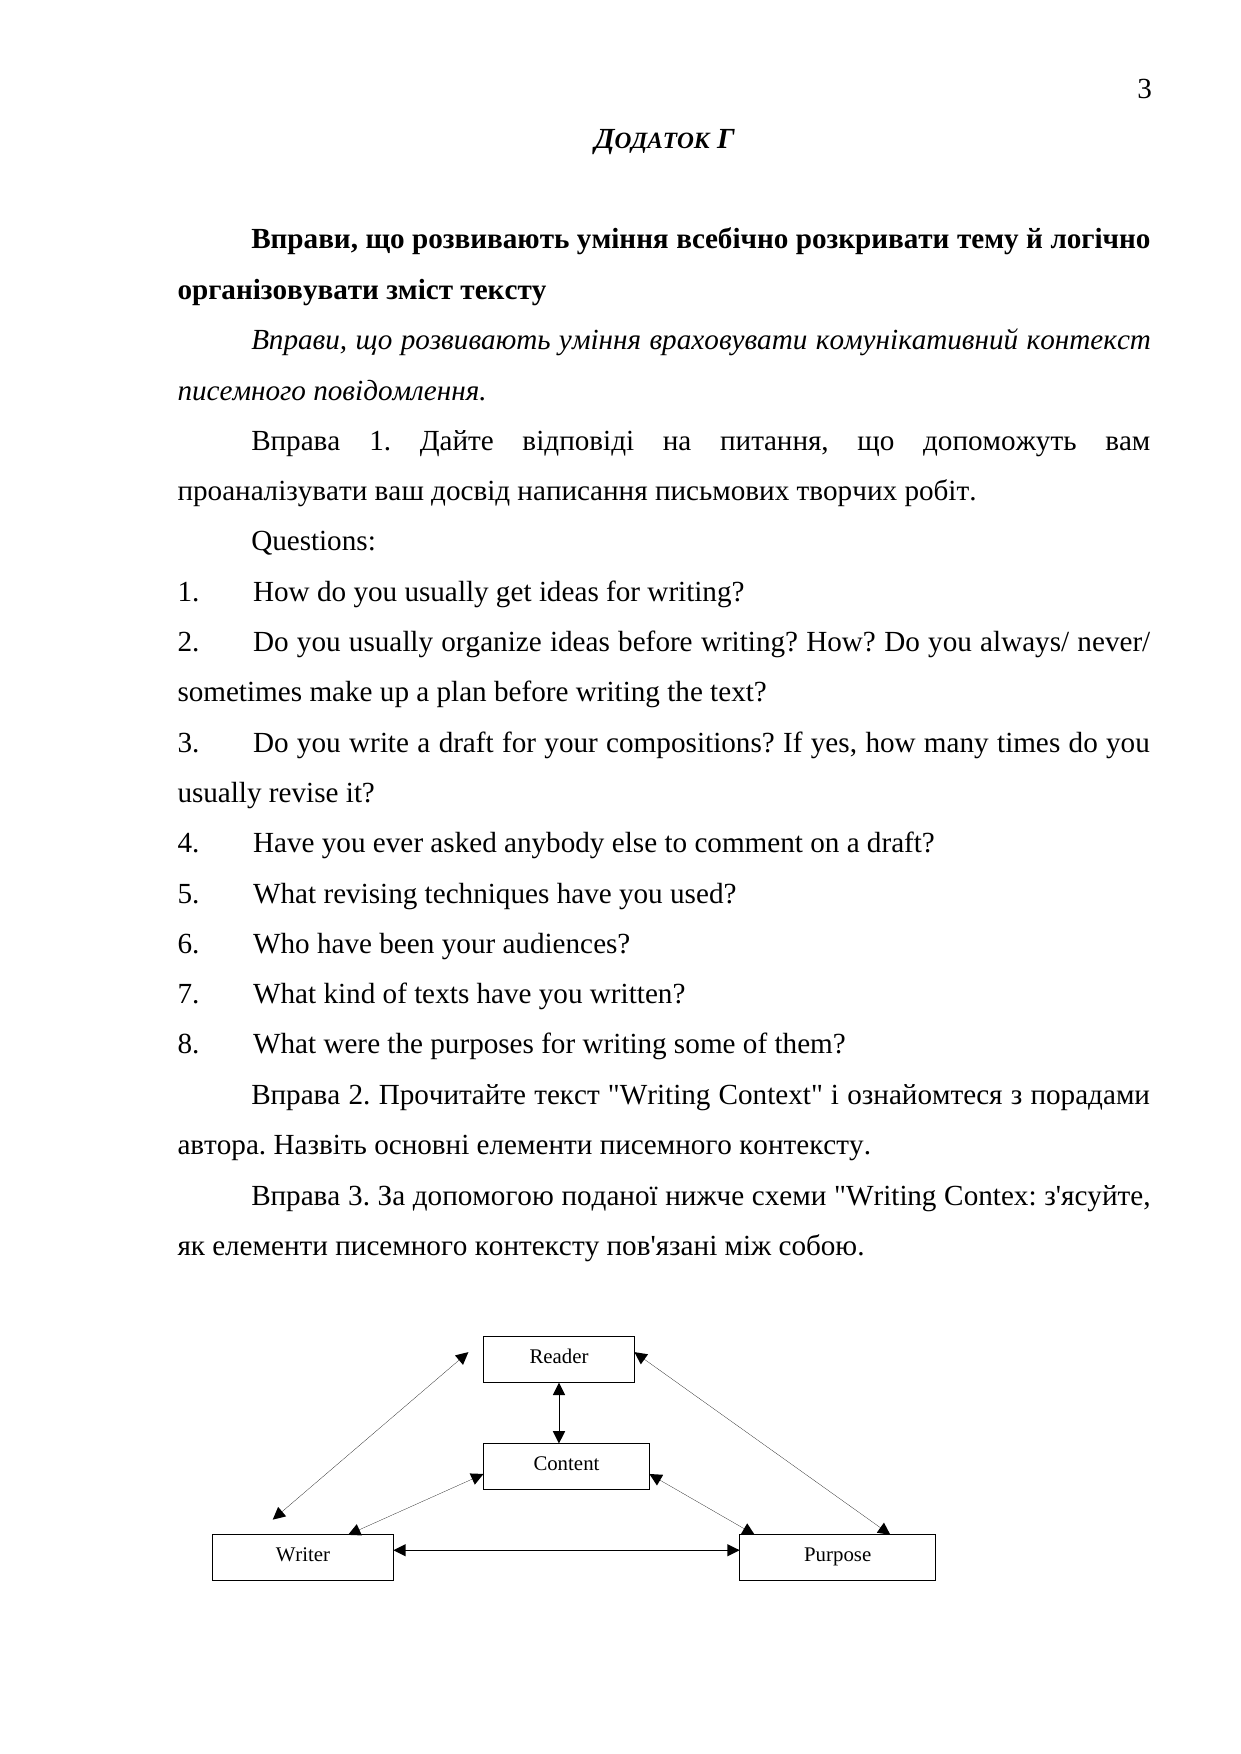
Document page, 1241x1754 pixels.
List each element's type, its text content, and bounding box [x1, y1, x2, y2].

list Do you usually organize ideas before writing? How? Do you always/ never/ sometimes make up a plan before writing the text? [177, 624, 1152, 708]
list Have you ever asked anybody else to comment on a draft? [177, 825, 1152, 859]
text Вправи, що розвивають уміння всебічно розкривати тему й логічно організовувати зміст тексту [177, 222, 1152, 306]
list How do you usually get ideas for writing? [177, 574, 1152, 607]
list What were the purposes for writing some of them? [177, 1027, 1152, 1060]
list Do you write a draft for your compositions? If yes, how many times do you usually revise it? [177, 725, 1152, 809]
text Вправа 2. Прочитайте текст "Writing Context" і ознайомтеся з порадами автора. Назвіть основні елементи писемного контексту. [177, 1077, 1152, 1161]
list Who have been your audiences? [177, 926, 1152, 959]
text Вправа 3. За допомогою поданої нижче схеми "Writing Contex: з'ясуйте, як елементи писемного контексту пов'язані між собою. [177, 1178, 1152, 1261]
text Додаток Г [177, 121, 1152, 154]
text Вправа 1. Дайте відповіді на питання, що допоможуть вам проаналізувати ваш досвід написання письмових творчих робіт. [177, 423, 1152, 507]
list What revising techniques have you used? [177, 876, 1152, 909]
text Вправи, що розвивають уміння враховувати комунікативний контекст писемного повідомлення. [177, 322, 1152, 406]
list What kind of texts have you written? [177, 976, 1152, 1010]
text Questions: [177, 523, 1152, 557]
